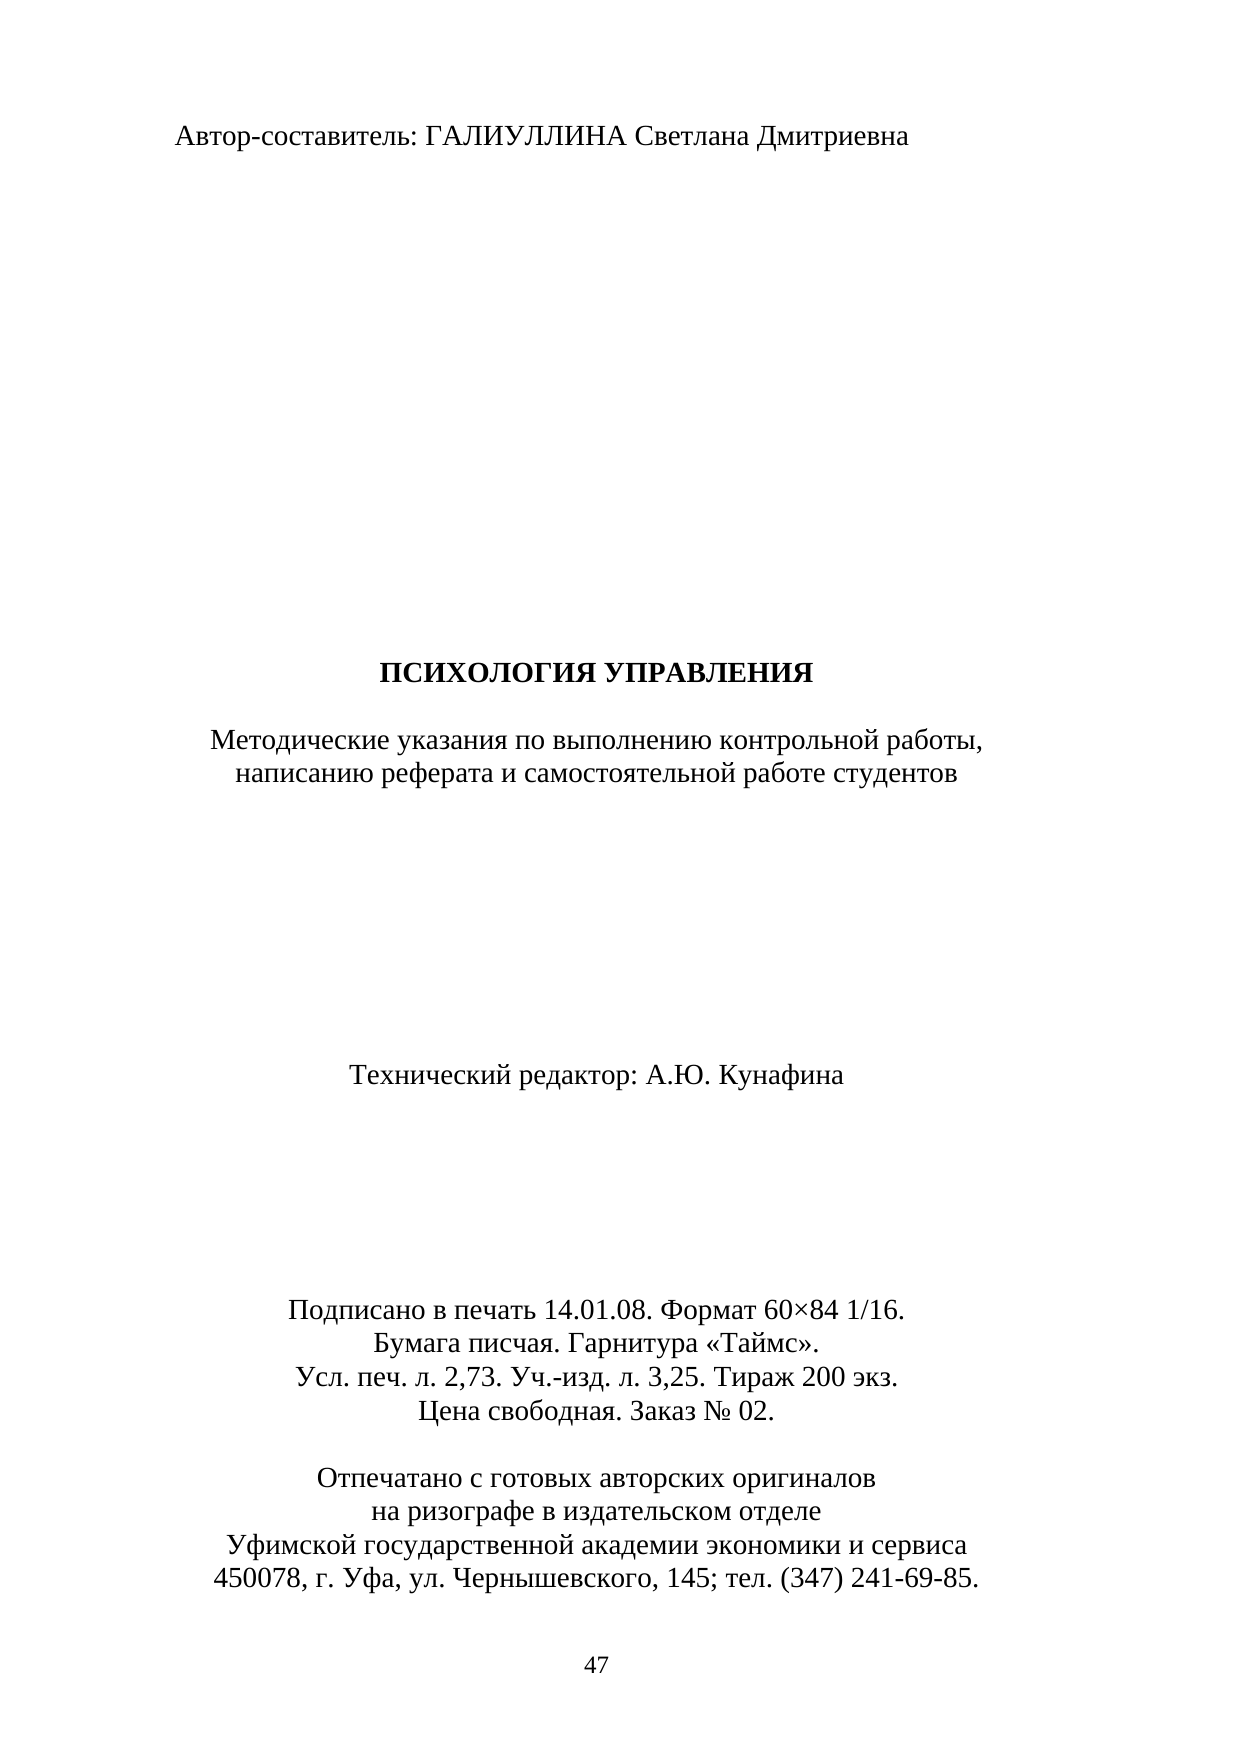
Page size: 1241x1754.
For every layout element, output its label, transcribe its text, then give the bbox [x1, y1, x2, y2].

text Технический редактор: А.Ю. Кунафина [100, 1057, 1092, 1091]
text Усл. печ. л. 2,73. Уч.-изд. л. 3,25. Тираж 200 экз. [100, 1359, 1092, 1393]
text Цена свободная. Заказ № 02. [100, 1393, 1092, 1426]
text Уфимской государственной академии экономики и сервиса [100, 1527, 1092, 1560]
text написанию реферата и самостоятельной работе студентов [100, 755, 1092, 789]
text Методические указания по выполнению контрольной работы, [100, 722, 1092, 755]
text Автор-составитель: ГАЛИУЛЛИНА Светлана Дмитриевна [100, 118, 1092, 152]
text Бумага писчая. Гарнитура «Таймс». [100, 1326, 1092, 1359]
text на ризографе в издательском отделе [100, 1493, 1092, 1527]
text Подписано в печать 14.01.08. Формат 60×84 1/16. [100, 1292, 1092, 1326]
text ПСИХОЛОГИЯ УПРАВЛЕНИЯ [100, 655, 1092, 688]
text 450078, г. Уфа, ул. Чернышевского, 145; тел. (347) 241-69-85. [100, 1560, 1092, 1594]
text Отпечатано с готовых авторских оригиналов [100, 1460, 1092, 1493]
